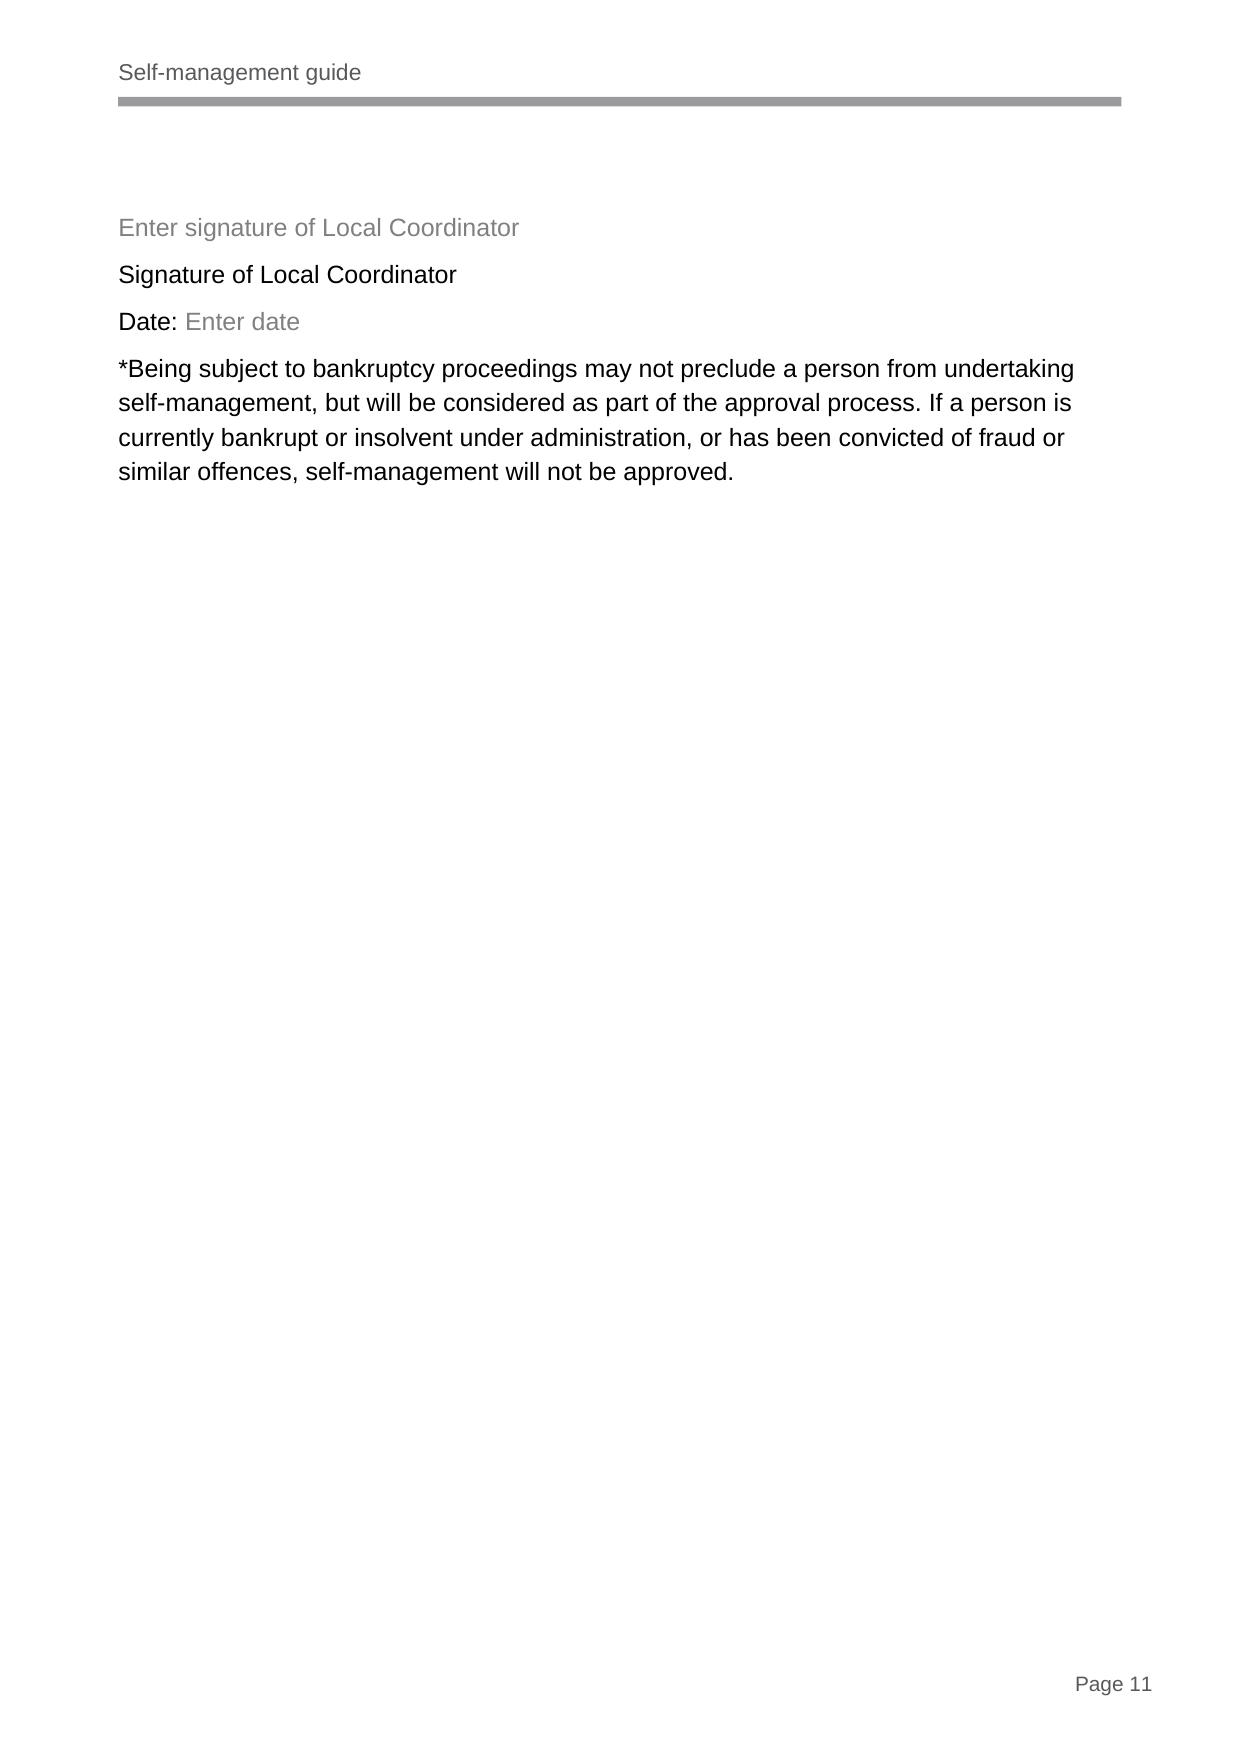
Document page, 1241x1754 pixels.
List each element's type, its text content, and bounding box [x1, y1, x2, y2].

text *Being subject to bankruptcy proceedings may not preclude a person from undertaking self-management, but will be considered as part of the approval process. If a person is currently bankrupt or insolvent under administration, or has been convicted of fraud or similar offences, self-management will not be approved. [118, 354, 1122, 486]
text Date: [118, 307, 1122, 336]
text Signature of Local Coordinator [118, 260, 1122, 289]
